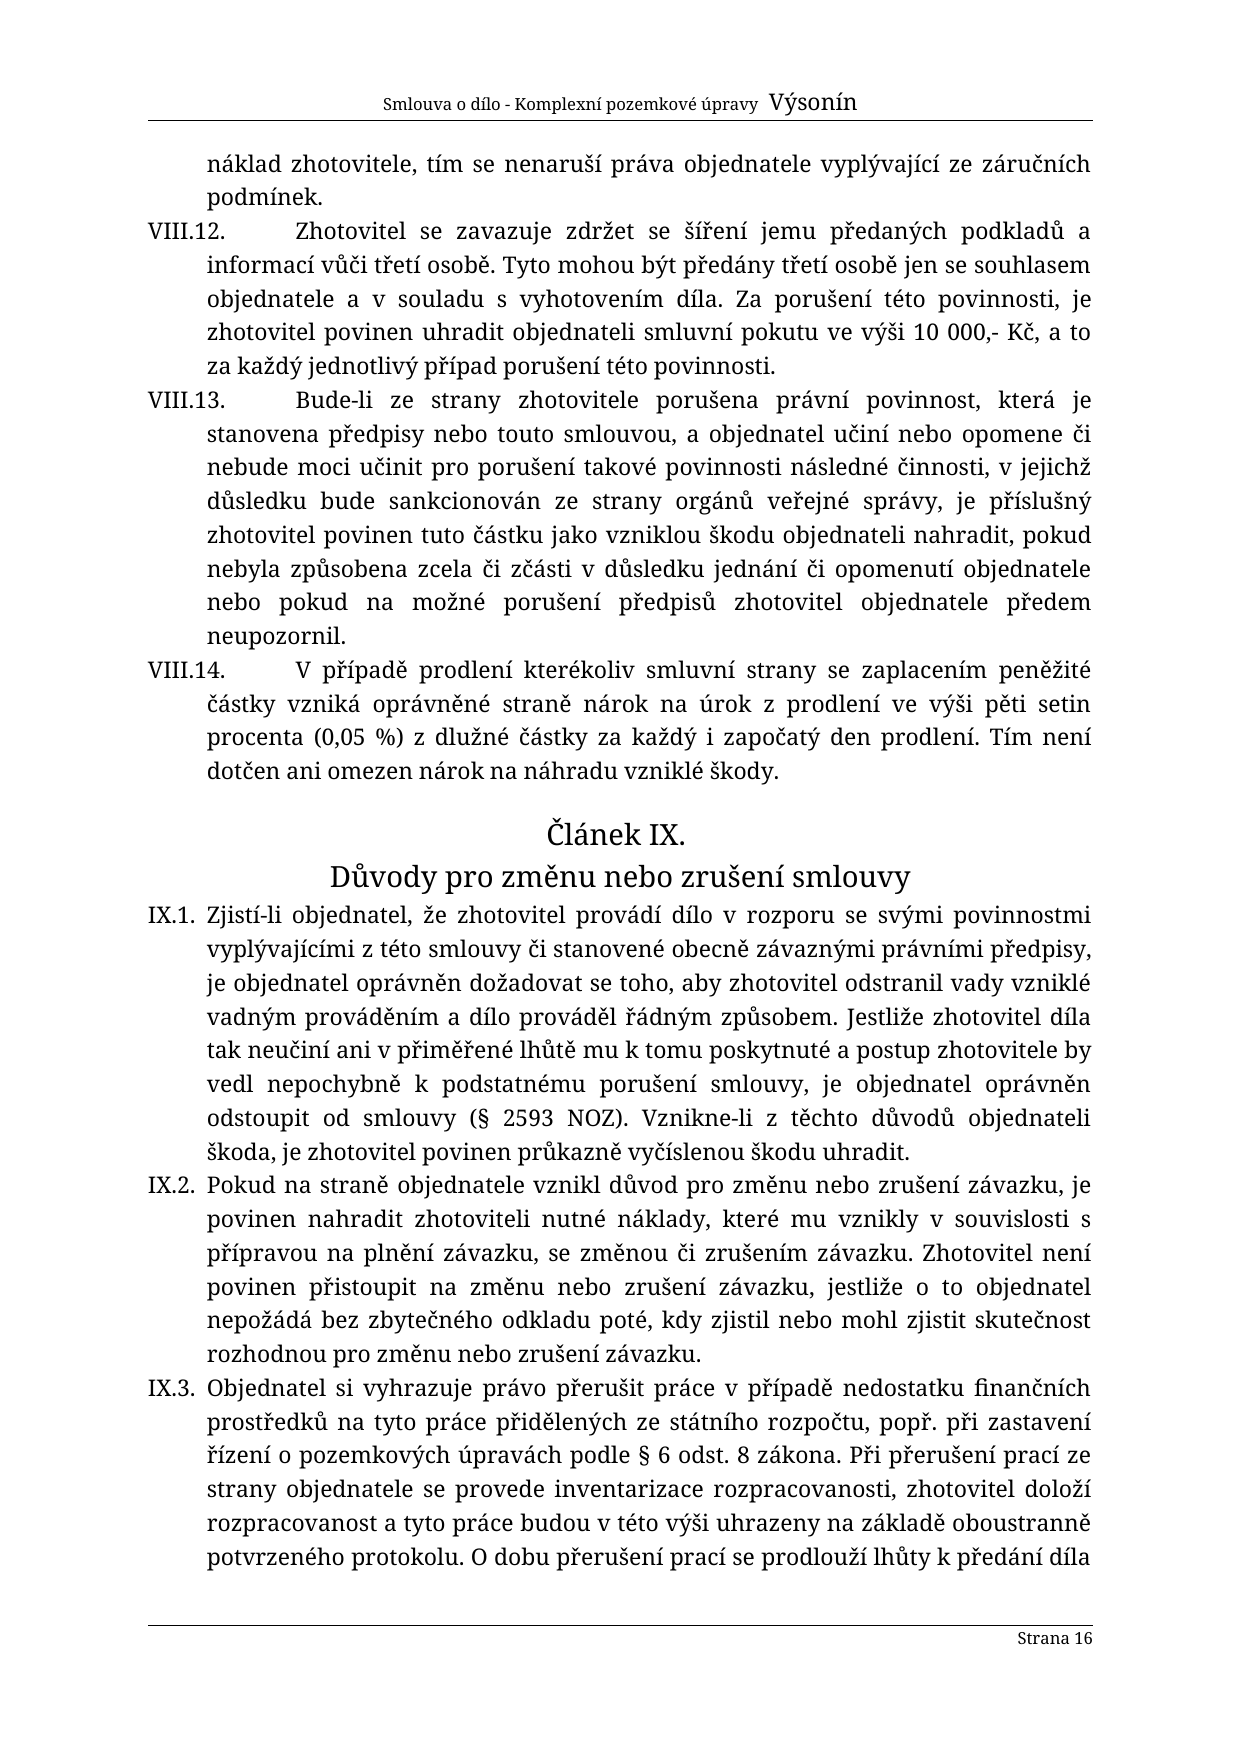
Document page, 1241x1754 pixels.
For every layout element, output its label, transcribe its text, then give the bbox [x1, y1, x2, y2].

subtitle Důvody pro změnu nebo zrušení smlouvy [148, 814, 1093, 896]
list Pokud na straně objednatele vznikl důvod pro změnu nebo zrušení závazku, je povinen nahradit zhotoviteli nutné náklady, které mu vznikly v souvislosti s přípravou na plnění závazku, se změnou či zrušením závazku. Zhotovitel není povinen přistoupit na změnu nebo zrušení závazku, jestliže o to objednatel nepožádá bez zbytečného odkladu poté, kdy zjistil nebo mohl zjistit skutečnost rozhodnou pro změnu nebo zrušení závazku. [148, 1169, 1093, 1369]
list Zjistí-li objednatel, že zhotovitel provádí dílo v rozporu se svými povinnostmi vyplývajícími z této smlouvy či stanovené obecně závaznými právními předpisy, je objednatel oprávněn dožadovat se toho, aby zhotovitel odstranil vady vzniklé vadným prováděním a dílo prováděl řádným způsobem. Jestliže zhotovitel díla tak neučiní ani v přiměřené lhůtě mu k tomu poskytnuté a postup zhotovitele by vedl nepochybně k podstatnému porušení smlouvy, je objednatel oprávněn odstoupit od smlouvy (§ 2593 NOZ). Vznikne-li z těchto důvodů objednateli škoda, je zhotovitel povinen průkazně vyčíslenou škodu uhradit. [148, 899, 1093, 1167]
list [148, 148, 1093, 213]
list Bude-li ze strany zhotovitele porušena právní povinnost, která je stanovena předpisy nebo touto smlouvou, a objednatel učiní nebo opomene či nebude moci učinit pro porušení takové povinnosti následné činnosti, v jejichž důsledku bude sankcionován ze strany orgánů veřejné správy, je příslušný zhotovitel povinen tuto částku jako vzniklou škodu objednateli nahradit, pokud nebyla způsobena zcela či zčásti v důsledku jednání či opomenutí objednatele nebo pokud na možné porušení předpisů zhotovitel objednatele předem neupozornil. [148, 384, 1093, 651]
list Zhotovitel se zavazuje zdržet se šíření jemu předaných podkladů a informací vůči třetí osobě. Tyto mohou být předány třetí osobě jen se souhlasem objednatele a v souladu s vyhotovením díla. Za porušení této povinnosti, je zhotovitel povinen uhradit objednateli smluvní pokutu ve výši 10 000,- Kč, a to za každý jednotlivý případ porušení této povinnosti. [148, 215, 1093, 381]
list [148, 1372, 1093, 1572]
list V případě prodlení kterékoliv smluvní strany se zaplacením peněžité částky vzniká oprávněné straně nárok na úrok z prodlení ve výši pěti setin procenta (0,05 %) z dlužné částky za každý i započatý den prodlení. Tím není dotčen ani omezen nárok na náhradu vzniklé škody. [148, 654, 1093, 786]
